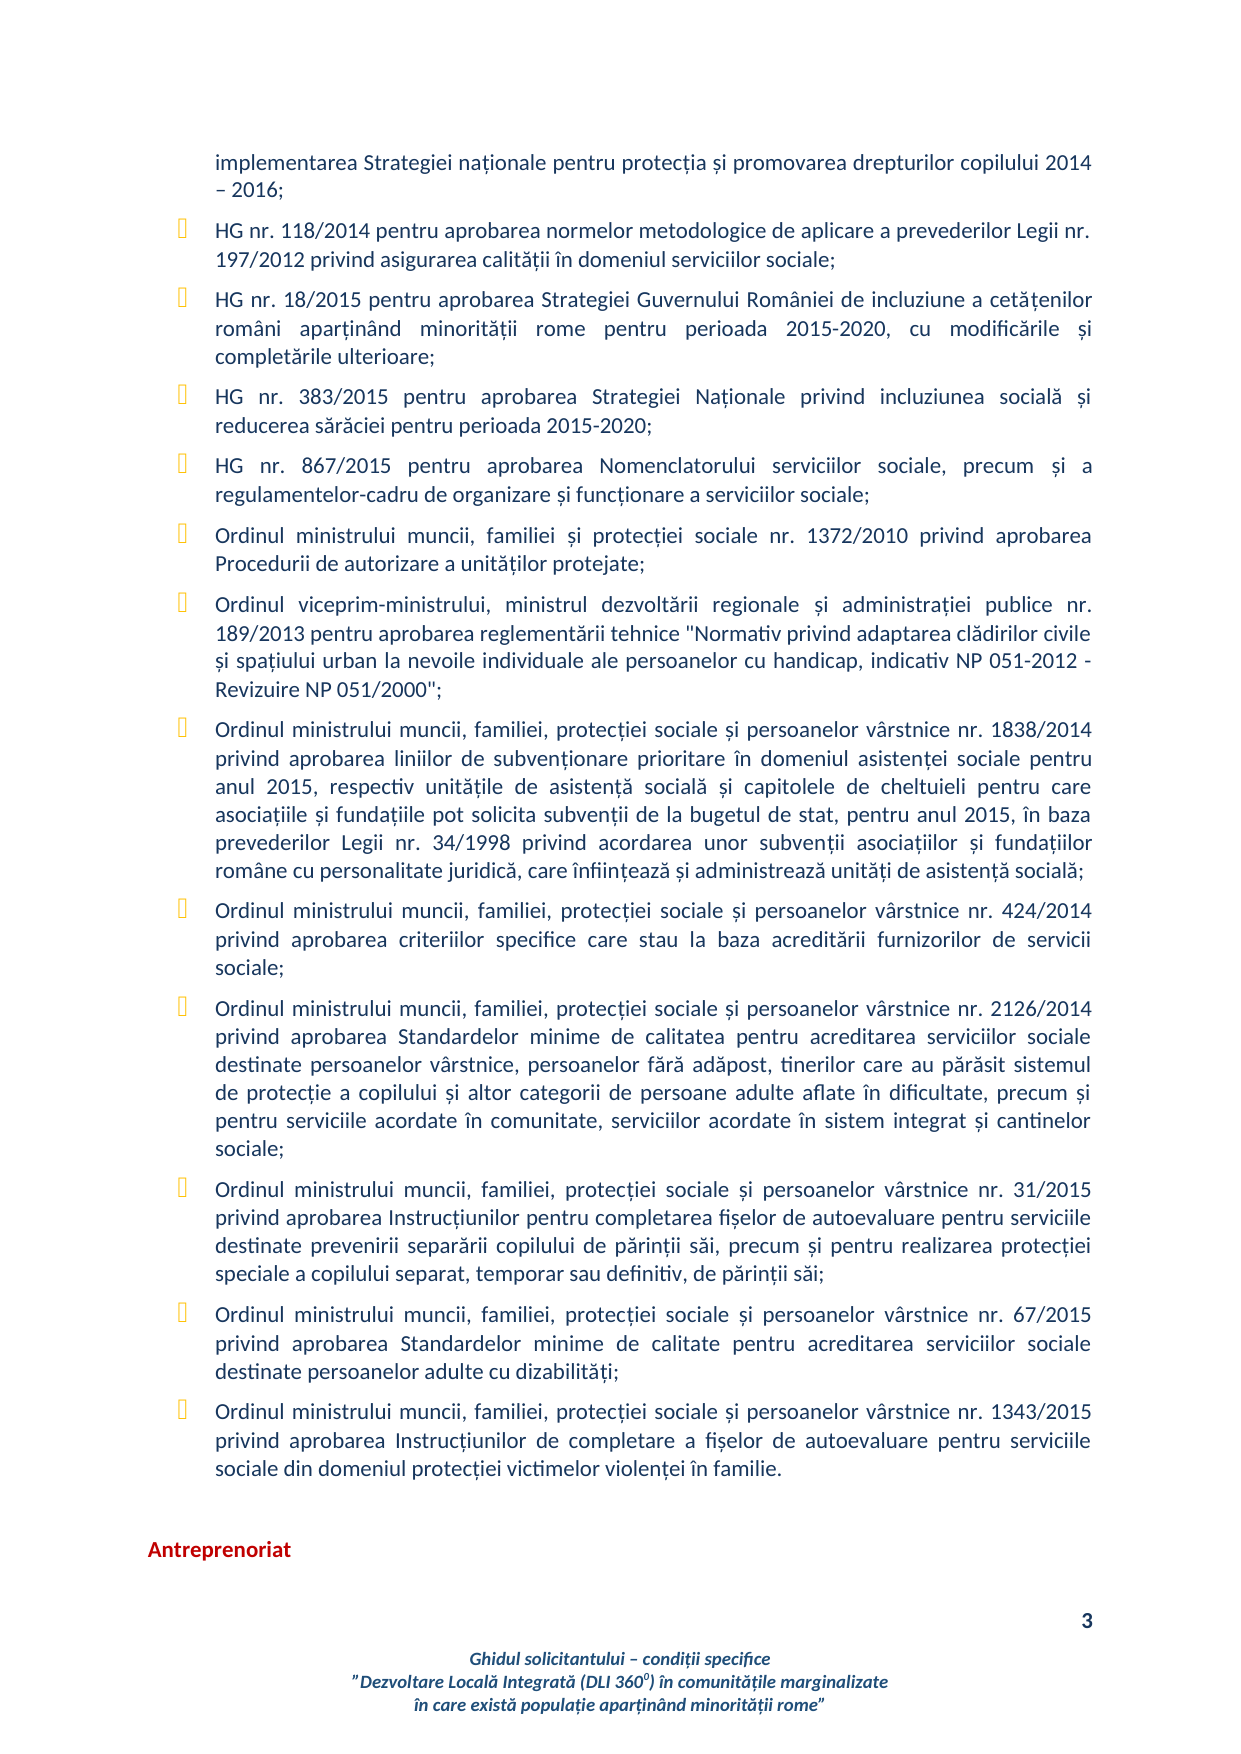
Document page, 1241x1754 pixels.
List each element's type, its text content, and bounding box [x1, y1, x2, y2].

list Ordinul ministrului muncii, familiei, protecţiei sociale şi persoanelor vârstnice nr. 31/2015 privind aprobarea Instrucțiunilor pentru completarea fișelor de autoevaluare pentru serviciile destinate prevenirii separării copilului de părinții săi, precum și pentru realizarea protecției speciale a copilului separat, temporar sau definitiv, de părinții săi; [177, 1175, 1093, 1288]
list Ordinul ministrului muncii, familiei, protecţiei sociale şi persoanelor vârstnice nr. 1838/2014 privind aprobarea liniilor de subvenţionare prioritare în domeniul asistenţei sociale pentru anul 2015, respectiv unităţile de asistenţă socială şi capitolele de cheltuieli pentru care asociaţiile şi fundaţiile pot solicita subvenţii de la bugetul de stat, pentru anul 2015, în baza prevederilor Legii nr. 34/1998 privind acordarea unor subvenţii asociaţiilor şi fundaţiilor române cu personalitate juridică, care înfiinţează şi administrează unităţi de asistenţă socială; [177, 715, 1093, 884]
list Ordinul ministrului muncii, familiei, protecţiei sociale şi persoanelor vârstnice nr. 424/2014 privind aprobarea criteriilor specifice care stau la baza acreditării furnizorilor de servicii sociale; [177, 896, 1093, 981]
list HG nr. 118/2014 pentru aprobarea normelor metodologice de aplicare a prevederilor Legii nr. 197/2012 privind asigurarea calității în domeniul serviciilor sociale; [177, 216, 1093, 273]
list HG nr. 383/2015 pentru aprobarea Strategiei Naționale privind incluziunea socială și reducerea sărăciei pentru perioada 2015-2020; [177, 382, 1093, 439]
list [177, 148, 1093, 204]
list Ordinul viceprim-ministrului, ministrul dezvoltării regionale şi administraţiei publice nr. 189/2013 pentru aprobarea reglementării tehnice "Normativ privind adaptarea clădirilor civile şi spaţiului urban la nevoile individuale ale persoanelor cu handicap, indicativ NP 051-2012 - Revizuire NP 051/2000"; [177, 590, 1093, 703]
list HG nr. 867/2015 pentru aprobarea Nomenclatorului serviciilor sociale, precum şi a regulamentelor-cadru de organizare şi funcţionare a serviciilor sociale; [177, 452, 1093, 508]
list Ordinul ministrului muncii, familiei şi protecţiei sociale nr. 1372/2010 privind aprobarea Procedurii de autorizare a unităţilor protejate; [177, 521, 1093, 577]
list Ordinul ministrului muncii, familiei, protecţiei sociale şi persoanelor vârstnice nr. 1343/2015 privind aprobarea Instrucțiunilor de completare a fișelor de autoevaluare pentru serviciile sociale din domeniul protecției victimelor violenței în familie. [177, 1397, 1093, 1482]
list HG nr. 18/2015 pentru aprobarea Strategiei Guvernului României de incluziune a cetăţenilor români aparţinând minorităţii rome pentru perioada 2015-2020, cu modificările și completările ulterioare; [177, 285, 1093, 370]
list Ordinul ministrului muncii, familiei, protecţiei sociale şi persoanelor vârstnice nr. 2126/2014 privind aprobarea Standardelor minime de calitatea pentru acreditarea serviciilor sociale destinate persoanelor vârstnice, persoanelor fără adăpost, tinerilor care au părăsit sistemul de protecție a copilului și altor categorii de persoane adulte aflate în dificultate, precum și pentru serviciile acordate în comunitate, serviciilor acordate în sistem integrat și cantinelor sociale; [177, 994, 1093, 1162]
text Antreprenoriat [148, 1535, 1093, 1563]
list Ordinul ministrului muncii, familiei, protecţiei sociale şi persoanelor vârstnice nr. 67/2015 privind aprobarea Standardelor minime de calitate pentru acreditarea serviciilor sociale destinate persoanelor adulte cu dizabilităţi; [177, 1300, 1093, 1385]
